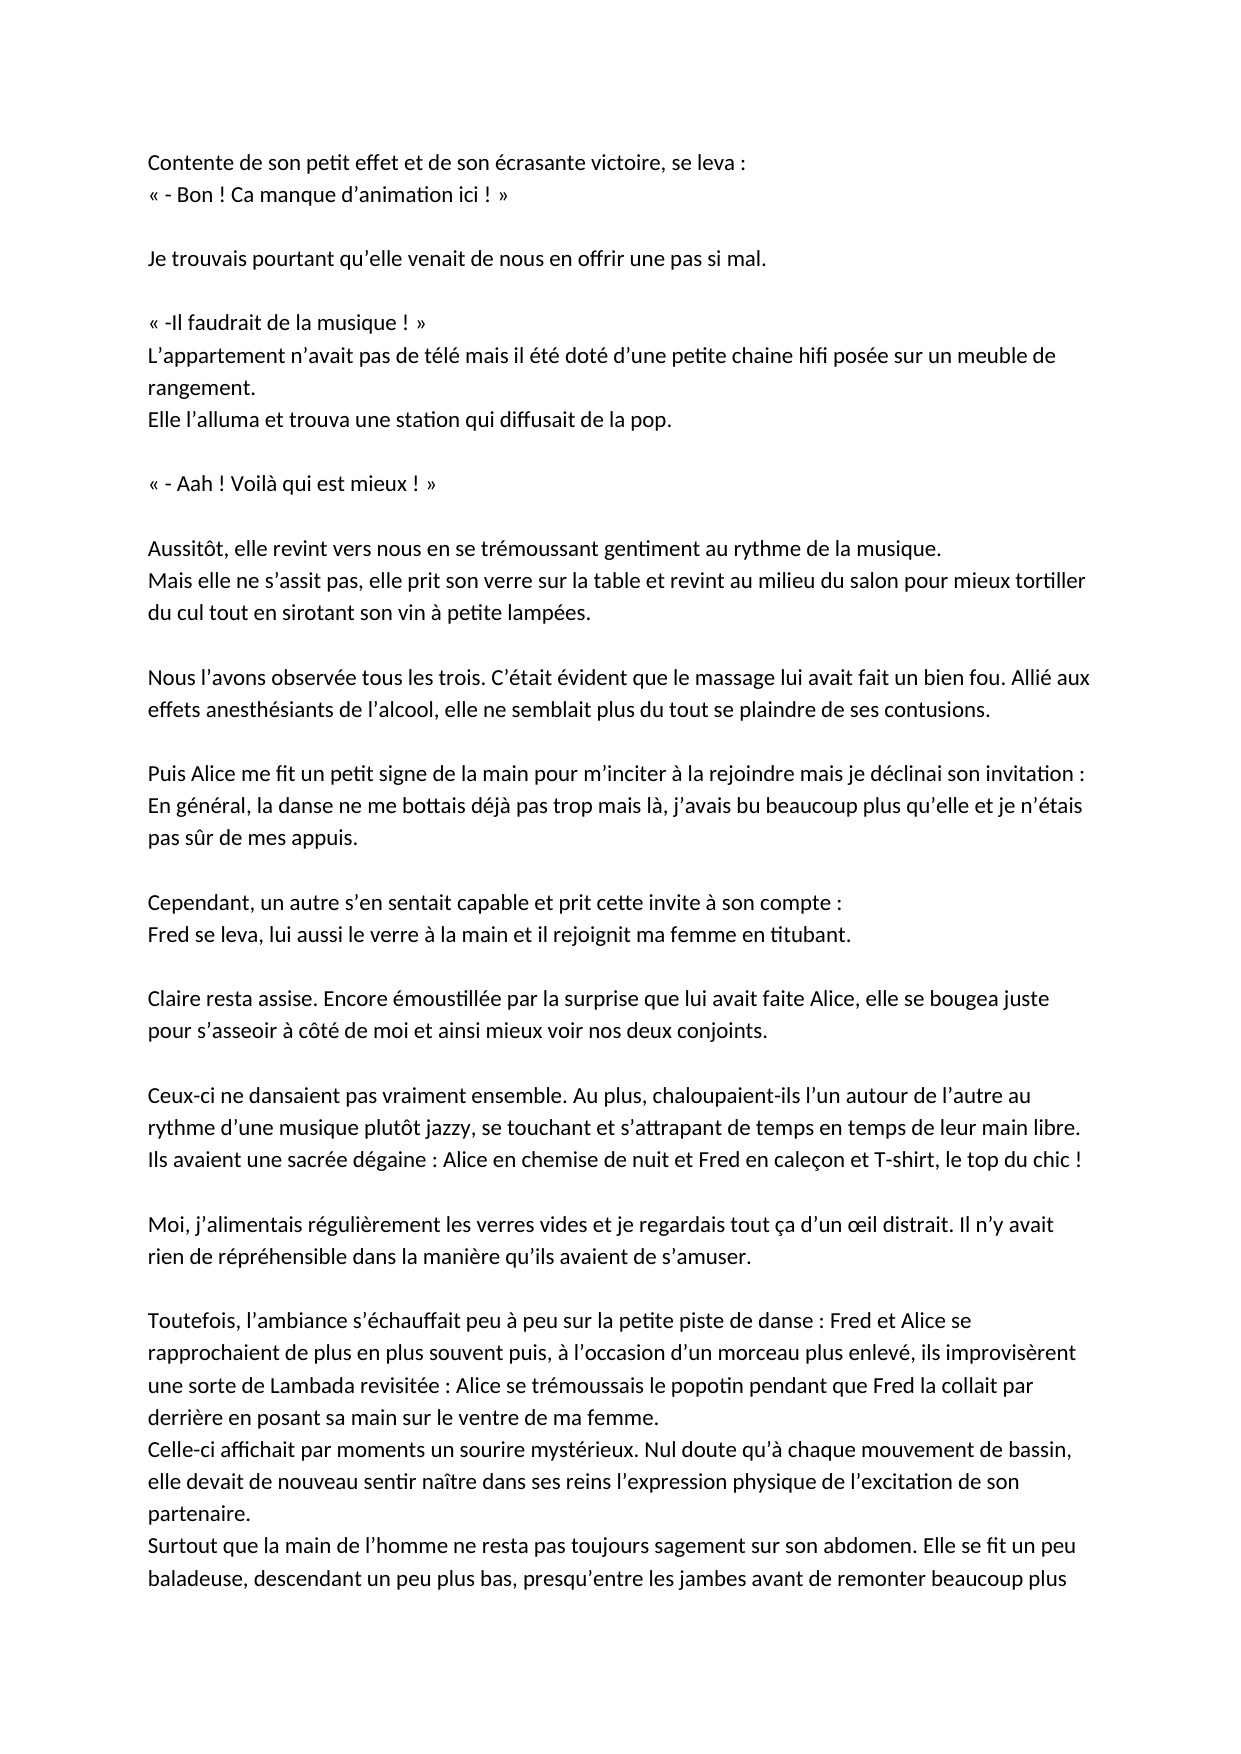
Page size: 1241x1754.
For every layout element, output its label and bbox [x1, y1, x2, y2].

text [148, 148, 1093, 1592]
